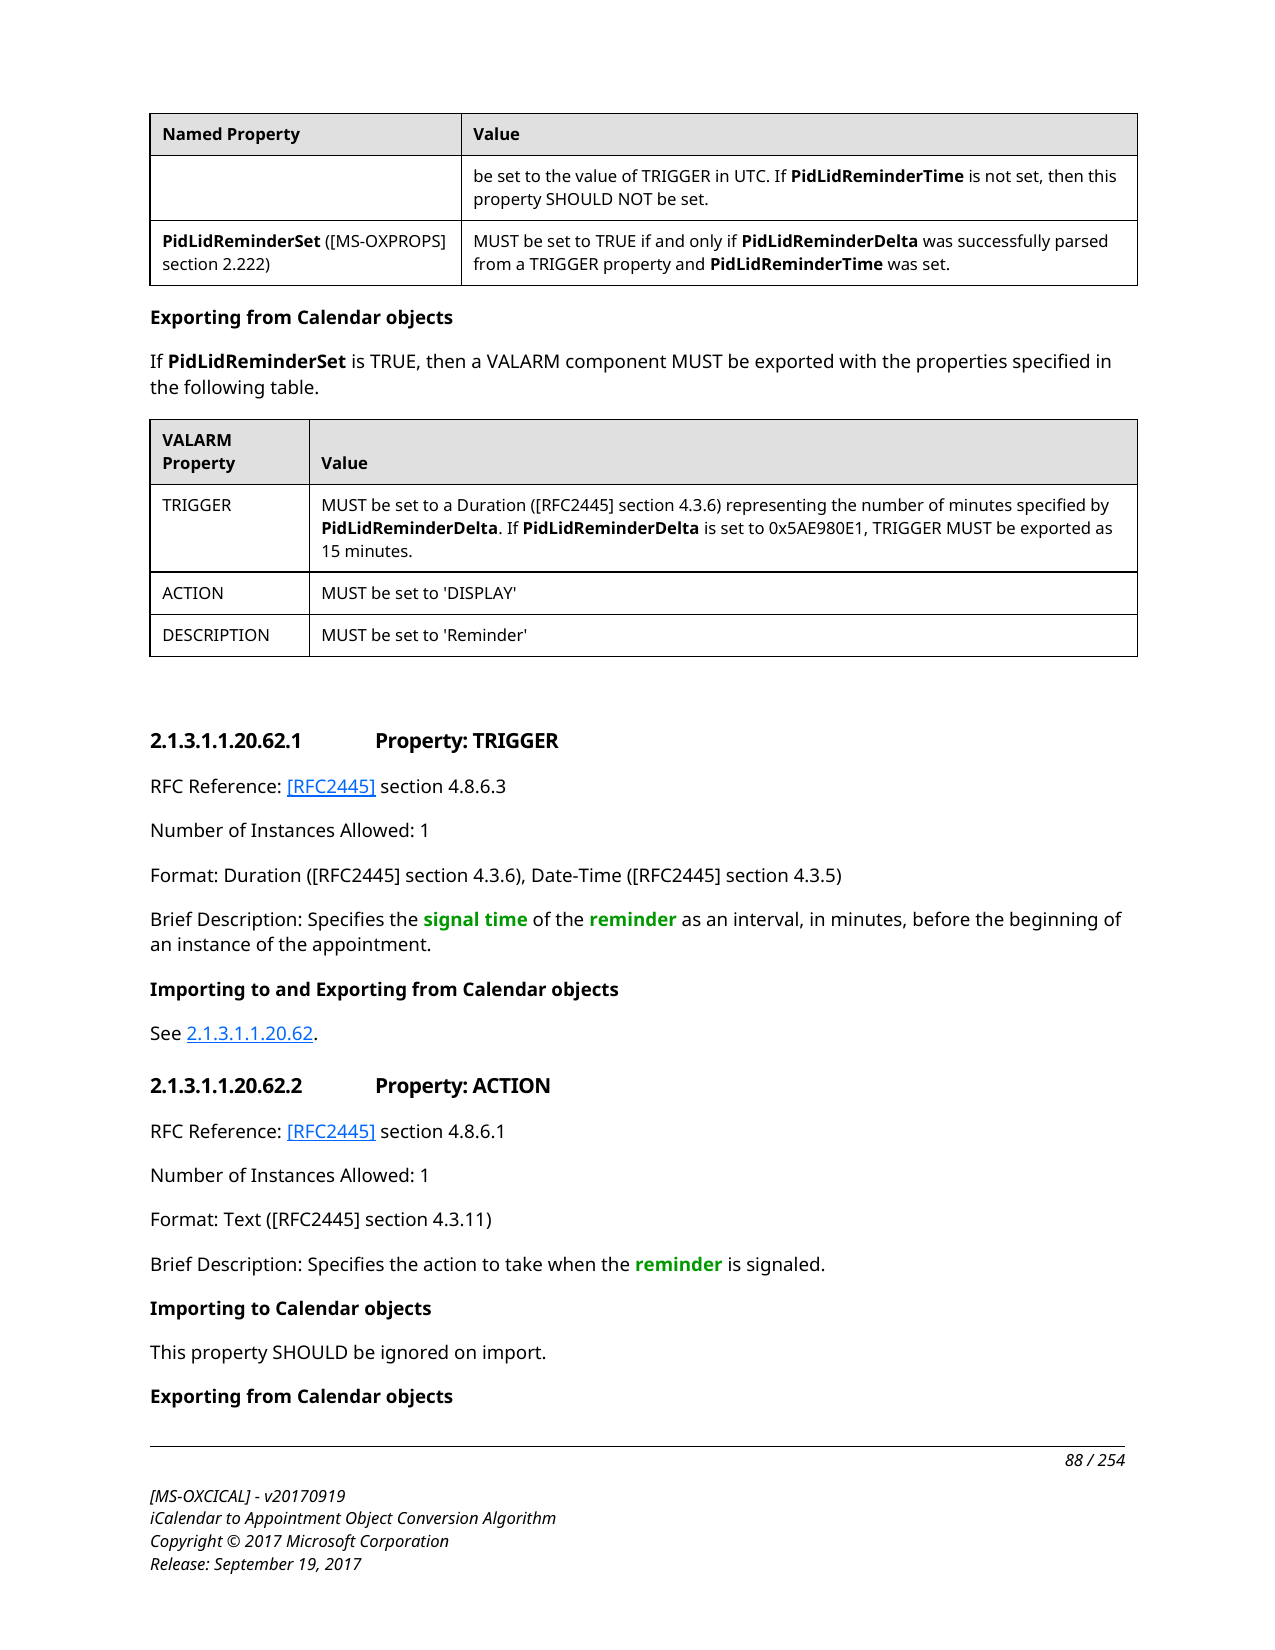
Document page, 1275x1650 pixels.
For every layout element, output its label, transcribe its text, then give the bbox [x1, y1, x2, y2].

text Importing to and Exporting from Calendar objects [150, 976, 1125, 1002]
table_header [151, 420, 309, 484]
text If PidLidReminderSet is TRUE, then a VALARM component MUST be exported with the properties specified in the following table. [150, 349, 1125, 400]
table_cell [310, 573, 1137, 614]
text Number of Instances Allowed: 1 [150, 818, 1125, 843]
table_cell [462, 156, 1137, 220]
text Importing to Calendar objects [150, 1295, 1125, 1321]
text Format: Text ([RFC2445] section 4.3.11) [150, 1207, 1125, 1232]
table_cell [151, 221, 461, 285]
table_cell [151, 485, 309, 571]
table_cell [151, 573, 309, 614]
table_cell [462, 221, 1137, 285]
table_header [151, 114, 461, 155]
text This property SHOULD be ignored on import. [150, 1339, 1125, 1365]
text Brief Description: Specifies the action to take when the reminder is signaled. [150, 1251, 1125, 1276]
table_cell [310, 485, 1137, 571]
text Exporting from Calendar objects [150, 304, 1125, 330]
text Brief Description: Specifies the signal time of the reminder as an interval, in minutes, before the beginning of an instance of the appointment. [150, 906, 1125, 957]
text See 2.1.3.1.1.20.62. [150, 1020, 1125, 1046]
text RFC Reference: [RFC2445] section 4.8.6.3 [150, 773, 1125, 799]
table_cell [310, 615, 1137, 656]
subtitle Property: ACTION [150, 1071, 1125, 1099]
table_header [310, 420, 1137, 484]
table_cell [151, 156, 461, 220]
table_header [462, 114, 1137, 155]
text Exporting from Calendar objects [150, 1384, 1125, 1409]
subtitle Property: TRIGGER [150, 726, 1125, 755]
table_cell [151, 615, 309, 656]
text Format: Duration ([RFC2445] section 4.3.6), Date-Time ([RFC2445] section 4.3.5) [150, 862, 1125, 887]
text RFC Reference: [RFC2445] section 4.8.6.1 [150, 1118, 1125, 1143]
text Number of Instances Allowed: 1 [150, 1162, 1125, 1188]
